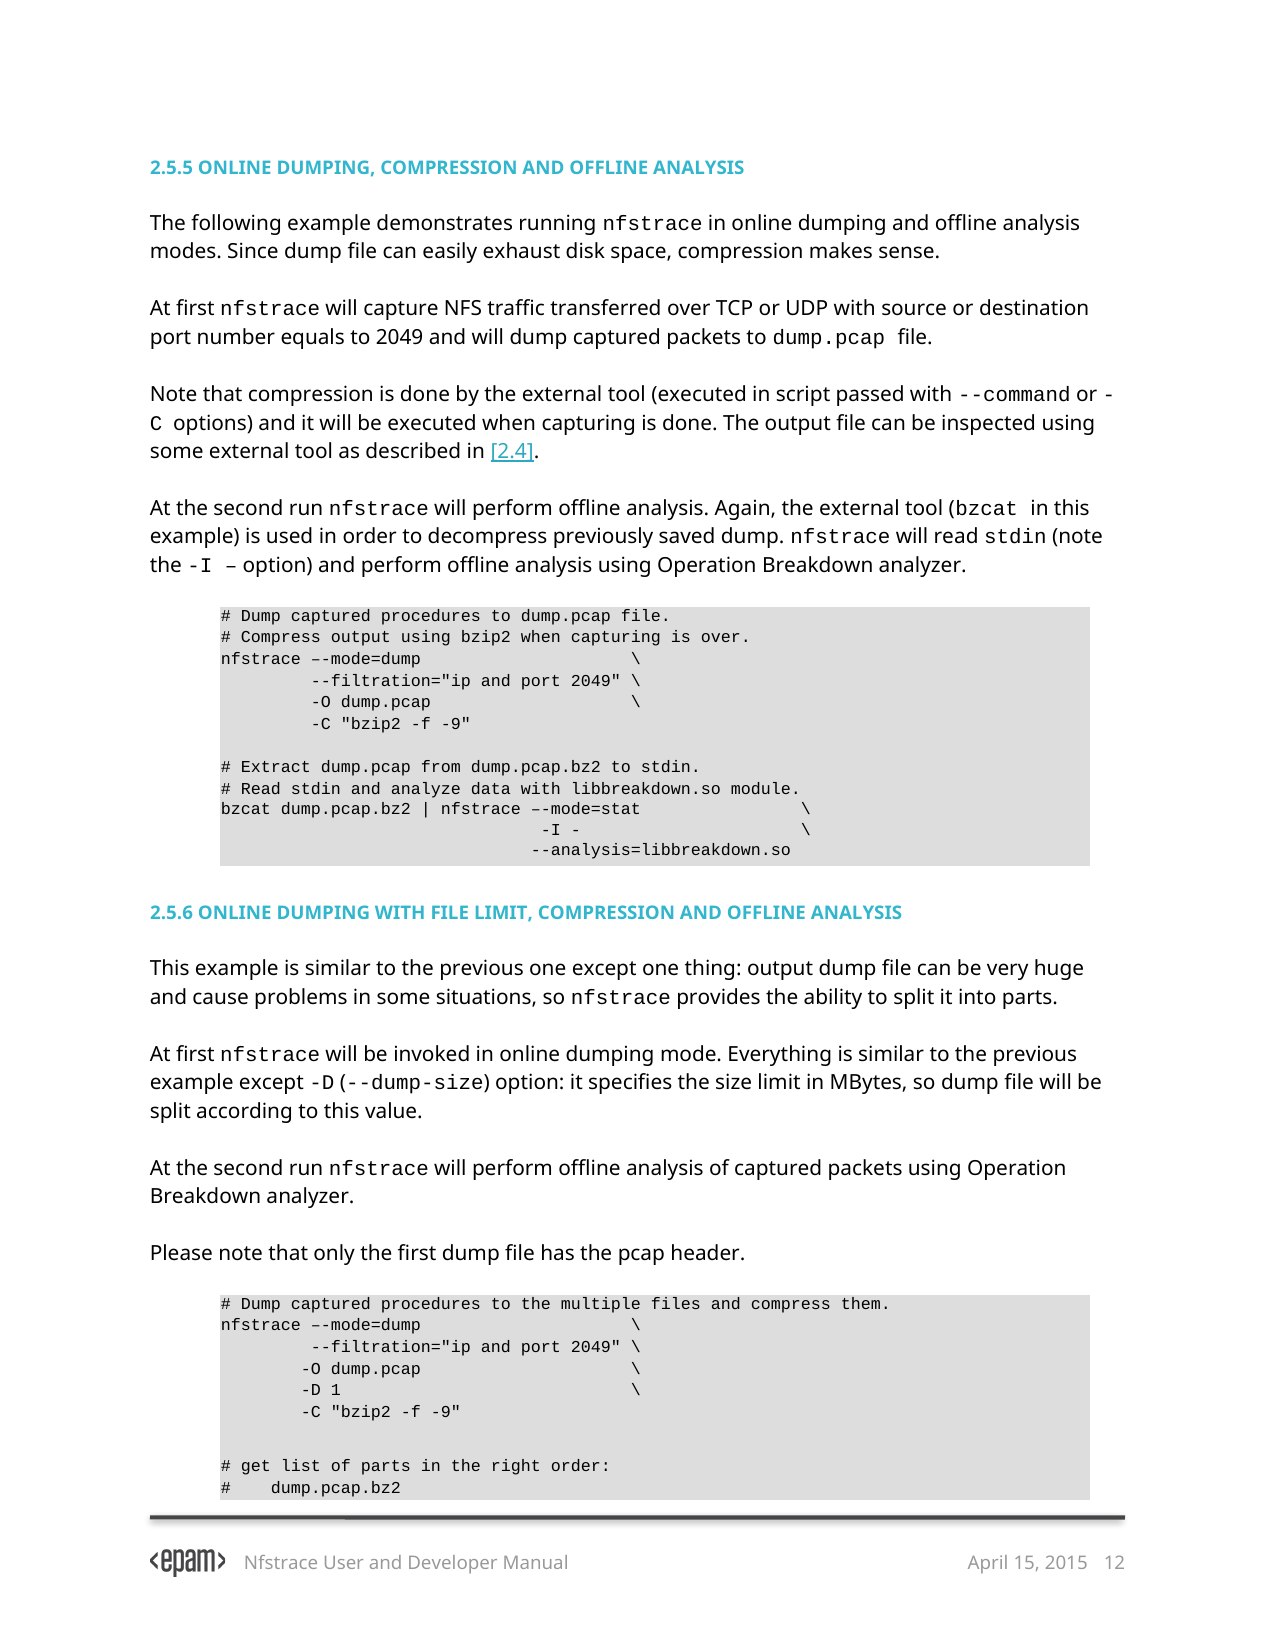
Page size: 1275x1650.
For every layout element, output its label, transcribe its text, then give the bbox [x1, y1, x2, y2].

text At the second run nfstrace will perform offline analysis. Again, the external tool (bzcat in this example) is used in order to decompress previously saved dump. nfstrace will read stdin (note the -I – option) and perform offline analysis using Operation Breakdown analyzer. [150, 493, 1125, 579]
text At first nfstrace will capture NFS traffic transferred over TCP or UDP with source or destination port number equals to 2049 and will dump captured packets to dump.pcap file. [150, 293, 1125, 351]
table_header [220, 1295, 1090, 1500]
text At the second run nfstrace will perform offline analysis of captured packets using Operation Breakdown analyzer. [150, 1153, 1125, 1210]
table_header # Dump captured procedures to dump.pcap file. # Compress output using bzip2 when capturing is over. nfstrace –-mode=dump \ --filtration="ip and port 2049" \ -O dump.pcap \ -C "bzip2 -f -9" # Extract dump.pcap from dump.pcap.bz2 to stdin. # Read stdin and analyze data with libbreakdown.so module. bzcat dump.pcap.bz2 | nfstrace –-mode=stat \ -I - \ --analysis=libbreakdown.so [220, 607, 1090, 866]
text Please note that only the first dump file has the pcap header. [150, 1238, 1125, 1267]
text Note that compression is done by the external tool (executed in script passed with --command or -C options) and it will be executed when capturing is done. The output file can be inspected using some external tool as described in [2.4]. [150, 379, 1125, 464]
subtitle 2.5.6 Online dumping with file limit, compression and offline analysis [150, 899, 1125, 925]
text This example is similar to the previous one except one thing: output dump file can be very huge and cause problems in some situations, so nfstrace provides the ability to split it into parts. [150, 953, 1125, 1010]
text The following example demonstrates running nfstrace in online dumping and offline analysis modes. Since dump file can easily exhaust disk space, compression makes sense. [150, 208, 1125, 265]
text At first nfstrace will be invoked in online dumping mode. Everything is similar to the previous example except -D (--dump-size) option: it specifies the size limit in MBytes, so dump file will be split according to this value. [150, 1039, 1125, 1124]
subtitle 2.5.5 Online dumping, compression and offline analysis [150, 154, 1125, 180]
